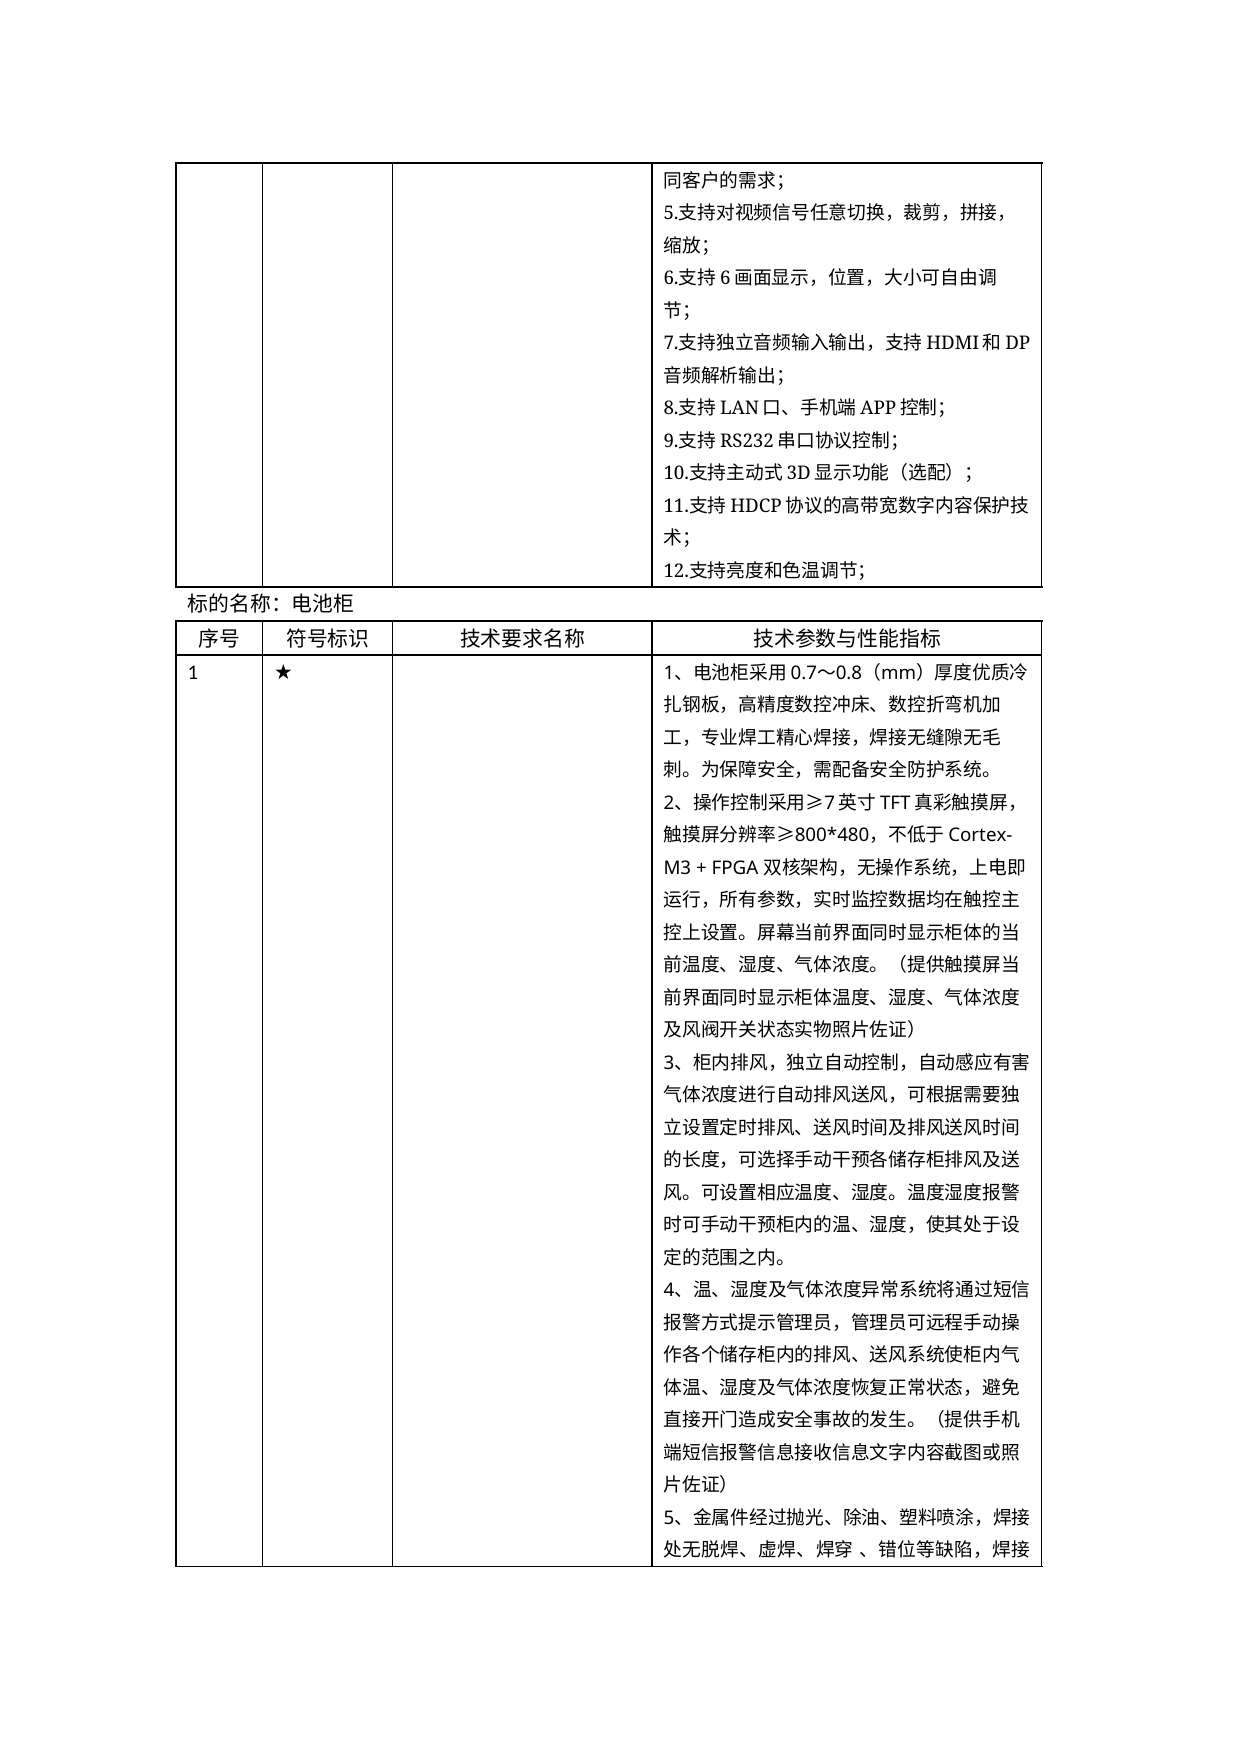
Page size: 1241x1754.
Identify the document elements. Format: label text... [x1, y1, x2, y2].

table_header 技术参数与性能指标 [653, 622, 1041, 654]
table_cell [653, 164, 1041, 586]
table_cell [393, 656, 651, 1566]
table_cell 1 [177, 656, 262, 1566]
table_header 序号 [177, 622, 262, 654]
table_cell [263, 164, 392, 586]
table_header 技术要求名称 [393, 622, 651, 654]
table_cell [653, 656, 1041, 1566]
text 标的名称：电池柜 [187, 588, 1053, 620]
table_cell 1 [177, 164, 262, 586]
table_cell [393, 164, 651, 586]
table_cell ★ [263, 656, 392, 1566]
table_header 符号标识 [263, 622, 392, 654]
